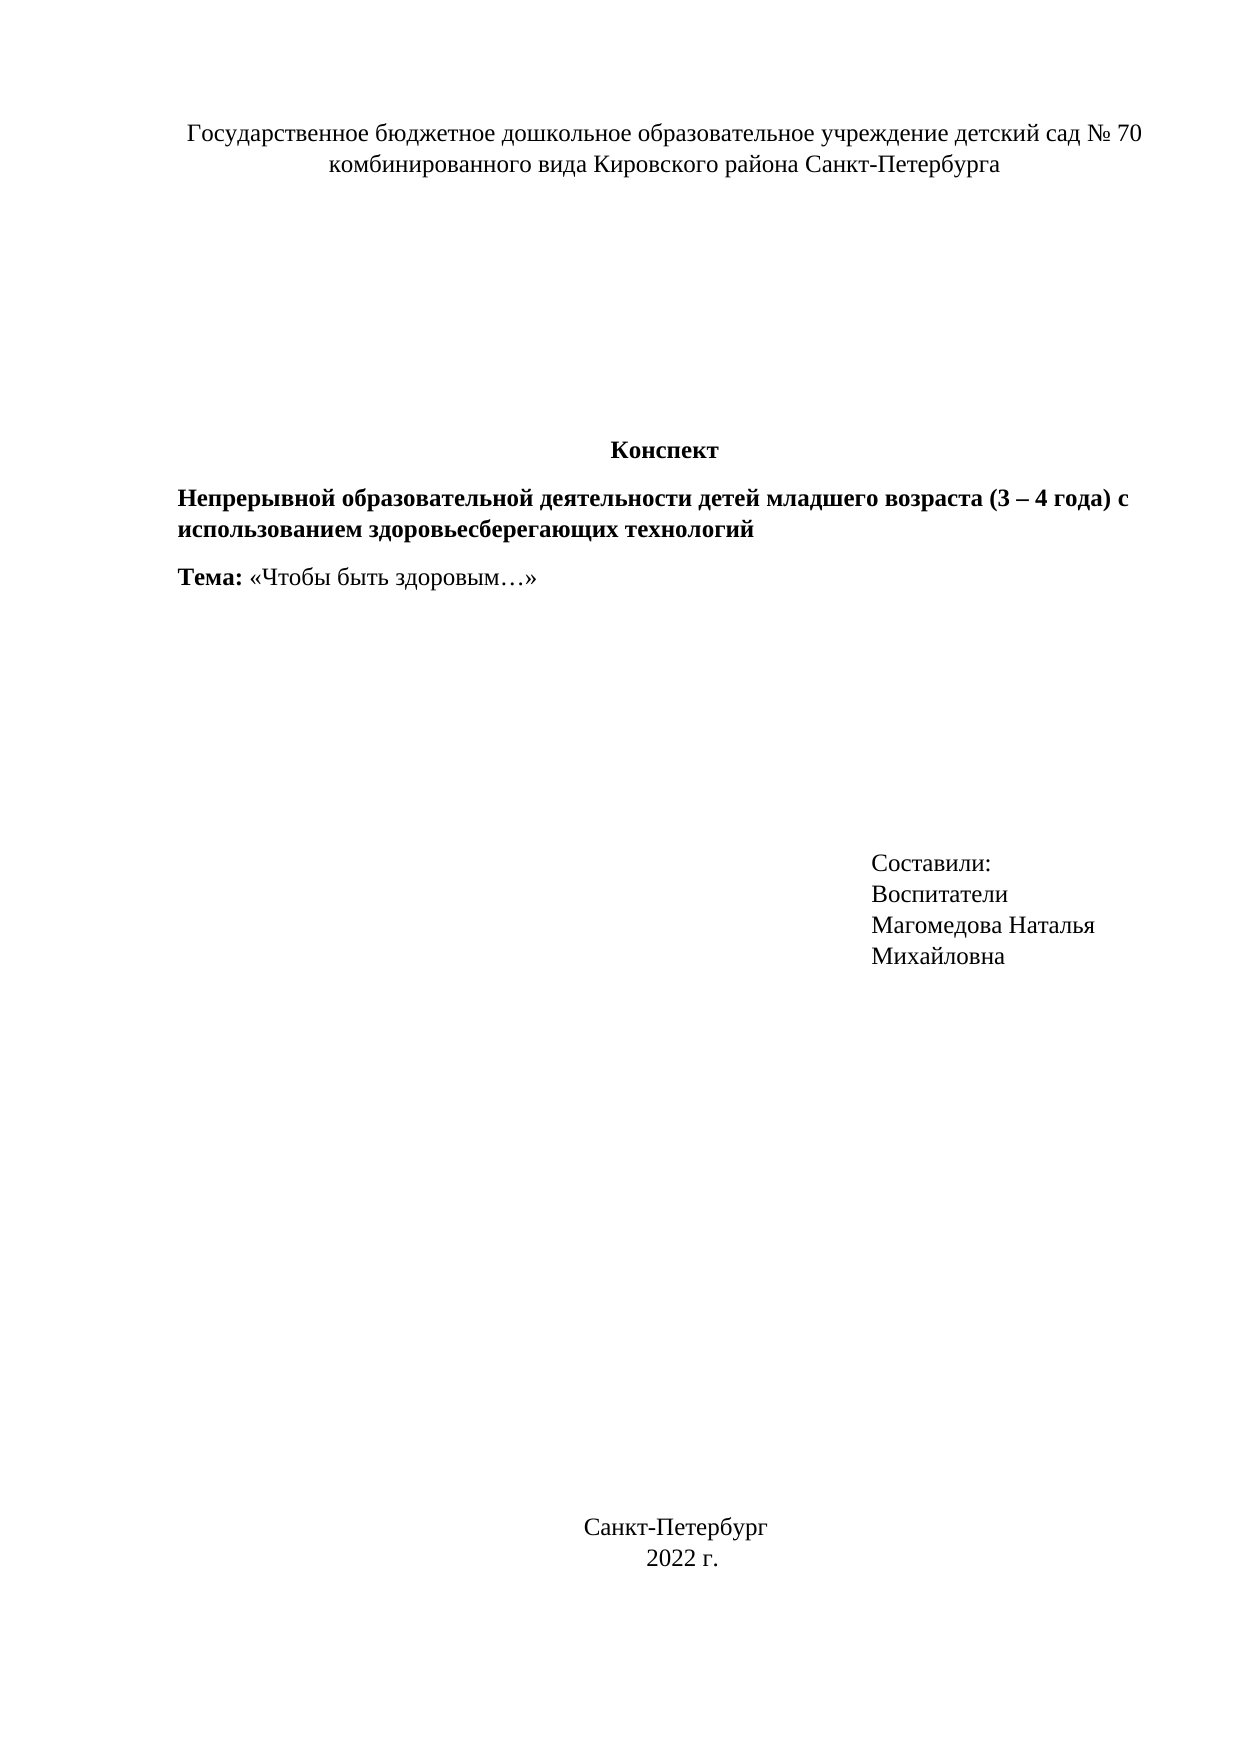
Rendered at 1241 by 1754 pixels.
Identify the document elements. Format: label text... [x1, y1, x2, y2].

text Непрерывной образовательной деятельности детей младшего возраста (3 – 4 года) c использованием здоровьесберегающих технологий [177, 483, 1152, 543]
text Конспект [177, 435, 1152, 464]
text Санкт-Петербург 2022 г. [177, 1512, 1152, 1572]
text Государственное бюджетное дошкольное образовательное учреждение детский сад № 70 комбинированного вида Кировского района Санкт-Петербурга [177, 118, 1152, 178]
text Тема: «Чтобы быть здоровым…» [177, 562, 1152, 591]
text Составили: Воспитатели Магомедова Наталья Михайловна [871, 848, 1152, 970]
